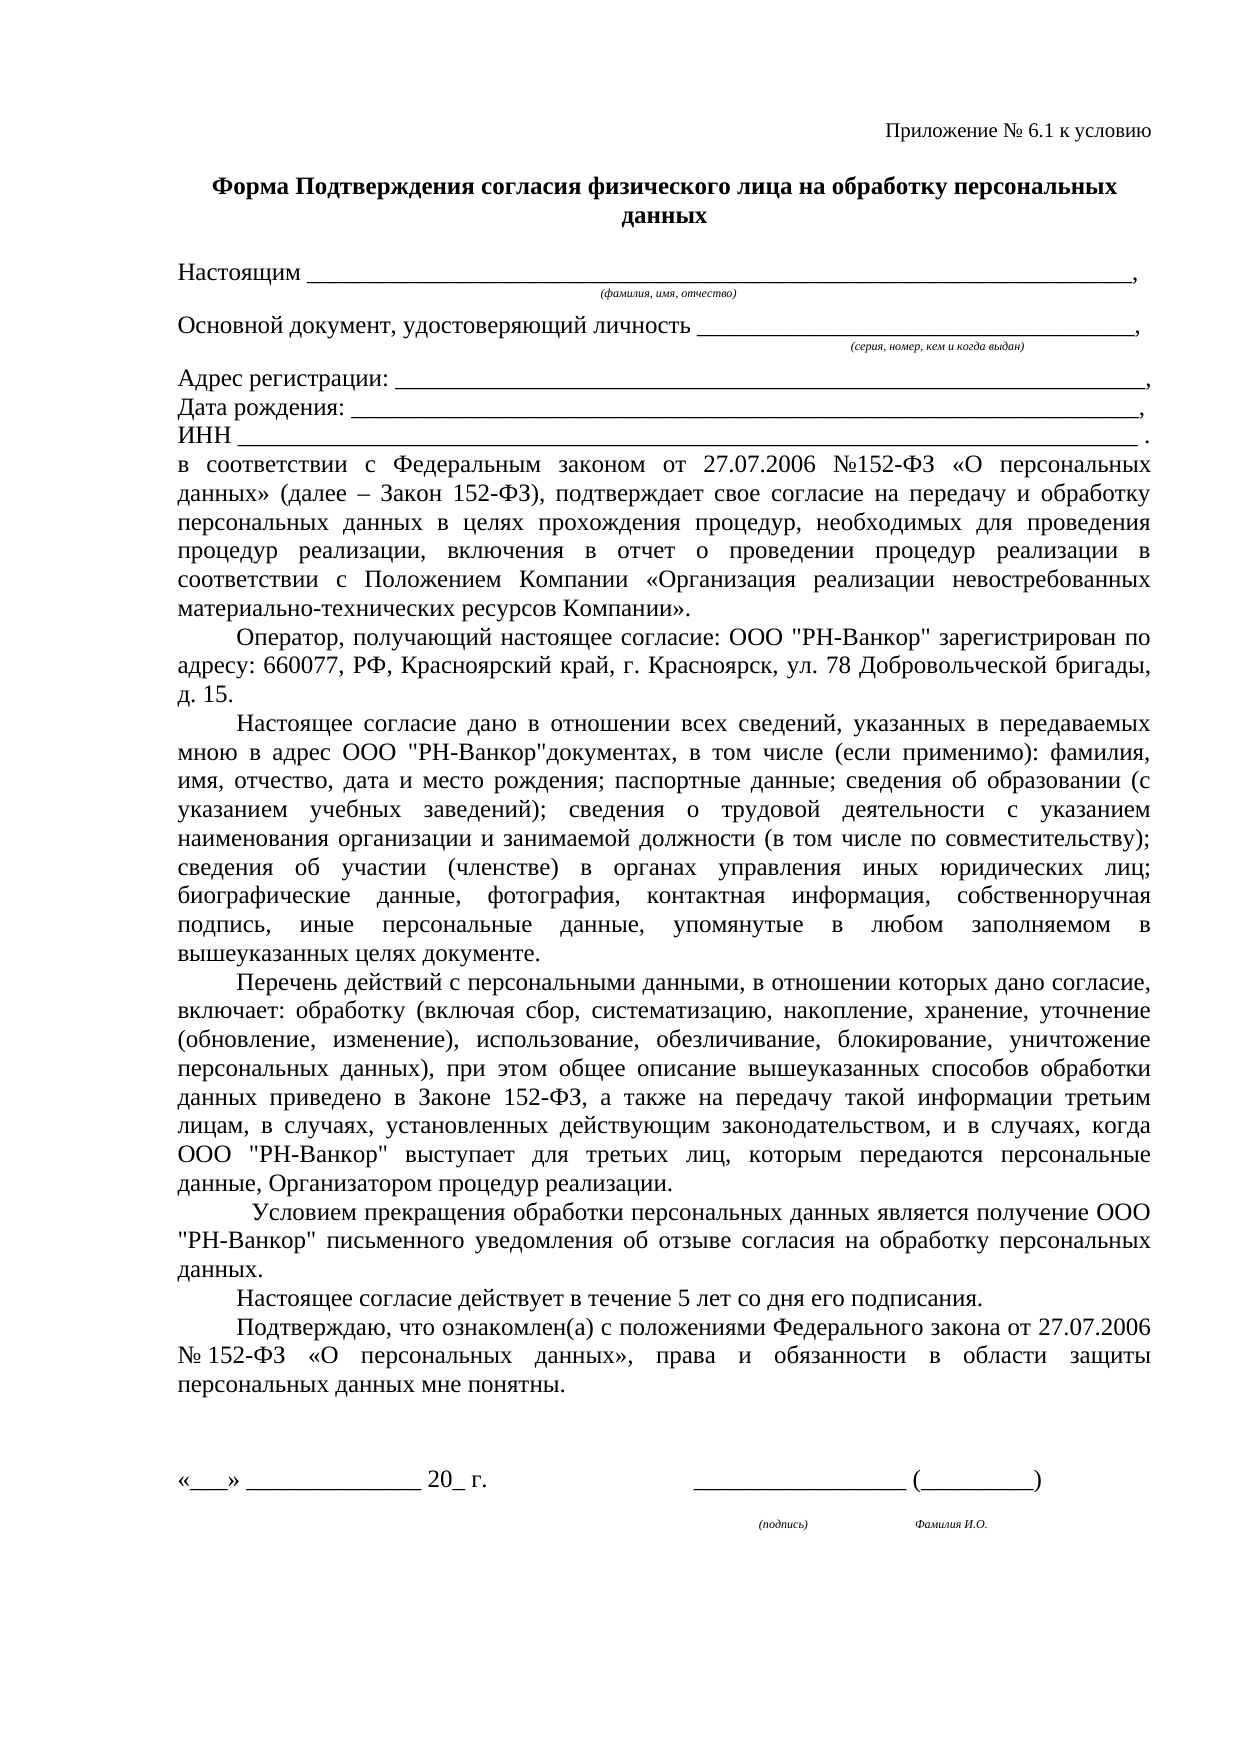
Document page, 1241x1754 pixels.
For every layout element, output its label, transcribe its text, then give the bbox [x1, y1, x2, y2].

text в соответствии с Федеральным законом от 27.07.2006 №152-ФЗ «О персональных данных» (далее – Закон 152-ФЗ), подтверждает свое согласие на передачу и обработку персональных данных в целях прохождения процедур, необходимых для проведения процедур реализации, включения в отчет о проведении процедур реализации в соответствии с Положением Компании «Организация реализации невостребованных материально-технических ресурсов Компании». [177, 449, 1152, 622]
text Форма Подтверждения согласия физического лица на обработку персональных данных [177, 171, 1152, 228]
text Приложение № 6.1 к условию [177, 118, 1152, 142]
text Настоящим __________________________________________________________________, [177, 257, 1152, 286]
text (фамилия, имя, отчество) [177, 286, 1152, 310]
text Перечень действий с персональными данными, в отношении которых дано согласие, включает: обработку (включая сбор, систематизацию, накопление, хранение, уточнение (обновление, изменение), использование, обезличивание, блокирование, уничтожение персональных данных), при этом общее описание вышеуказанных способов обработки данных приведено в Законе 152-ФЗ, а также на передачу такой информации третьим лицам, в случаях, установленных действующим законодательством, и в случаях, когда ООО "РН-Ванкор" выступает для третьих лиц, которым передаются персональные данные, Организатором процедур реализации. [177, 967, 1152, 1197]
text ИНН ________________________________________________________________________ . [177, 420, 1152, 449]
text Настоящее согласие дано в отношении всех сведений, указанных в передаваемых мною в адрес ООО "РН-Ванкор"документах, в том числе (если применимо): фамилия, имя, отчество, дата и место рождения; паспортные данные; сведения об образовании (с указанием учебных заведений); сведения о трудовой деятельности с указанием наименования организации и занимаемой должности (в том числе по совместительству); сведения об участии (членстве) в органах управления иных юридических лиц; биографические данные, фотография, контактная информация, собственноручная подпись, иные персональные данные, упомянутые в любом заполняемом в вышеуказанных целях документе. [177, 708, 1152, 967]
text Адрес регистрации: ____________________________________________________________, [177, 363, 1152, 392]
text Основной документ, удостоверяющий личность ___________________________________, [177, 310, 1152, 339]
text Настоящее согласие действует в течение 5 лет со дня его подписания. [177, 1283, 1152, 1312]
text «___» ______________ 20_ г. _________________ (_________) [177, 1464, 1152, 1493]
text Подтверждаю, что ознакомлен(а) с положениями Федерального закона от 27.07.2006 № 152-ФЗ «О персональных данных», права и обязанности в области защиты персональных данных мне понятны. [177, 1312, 1152, 1398]
text Оператор, получающий настоящее согласие: ООО "РН-Ванкор" зарегистрирован по адресу: 660077, РФ, Красноярский край, г. Красноярск, ул. 78 Добровольческой бригады, д. 15. [177, 622, 1152, 708]
text (серия, номер, кем и когда выдан) [177, 339, 1152, 363]
text (подпись) Фамилия И.О. [177, 1517, 1152, 1541]
text Дата рождения: _______________________________________________________________, [177, 392, 1152, 420]
text Условием прекращения обработки персональных данных является получение ООО "РН-Ванкор" письменного уведомления об отзыве согласия на обработку персональных данных. [177, 1197, 1152, 1283]
